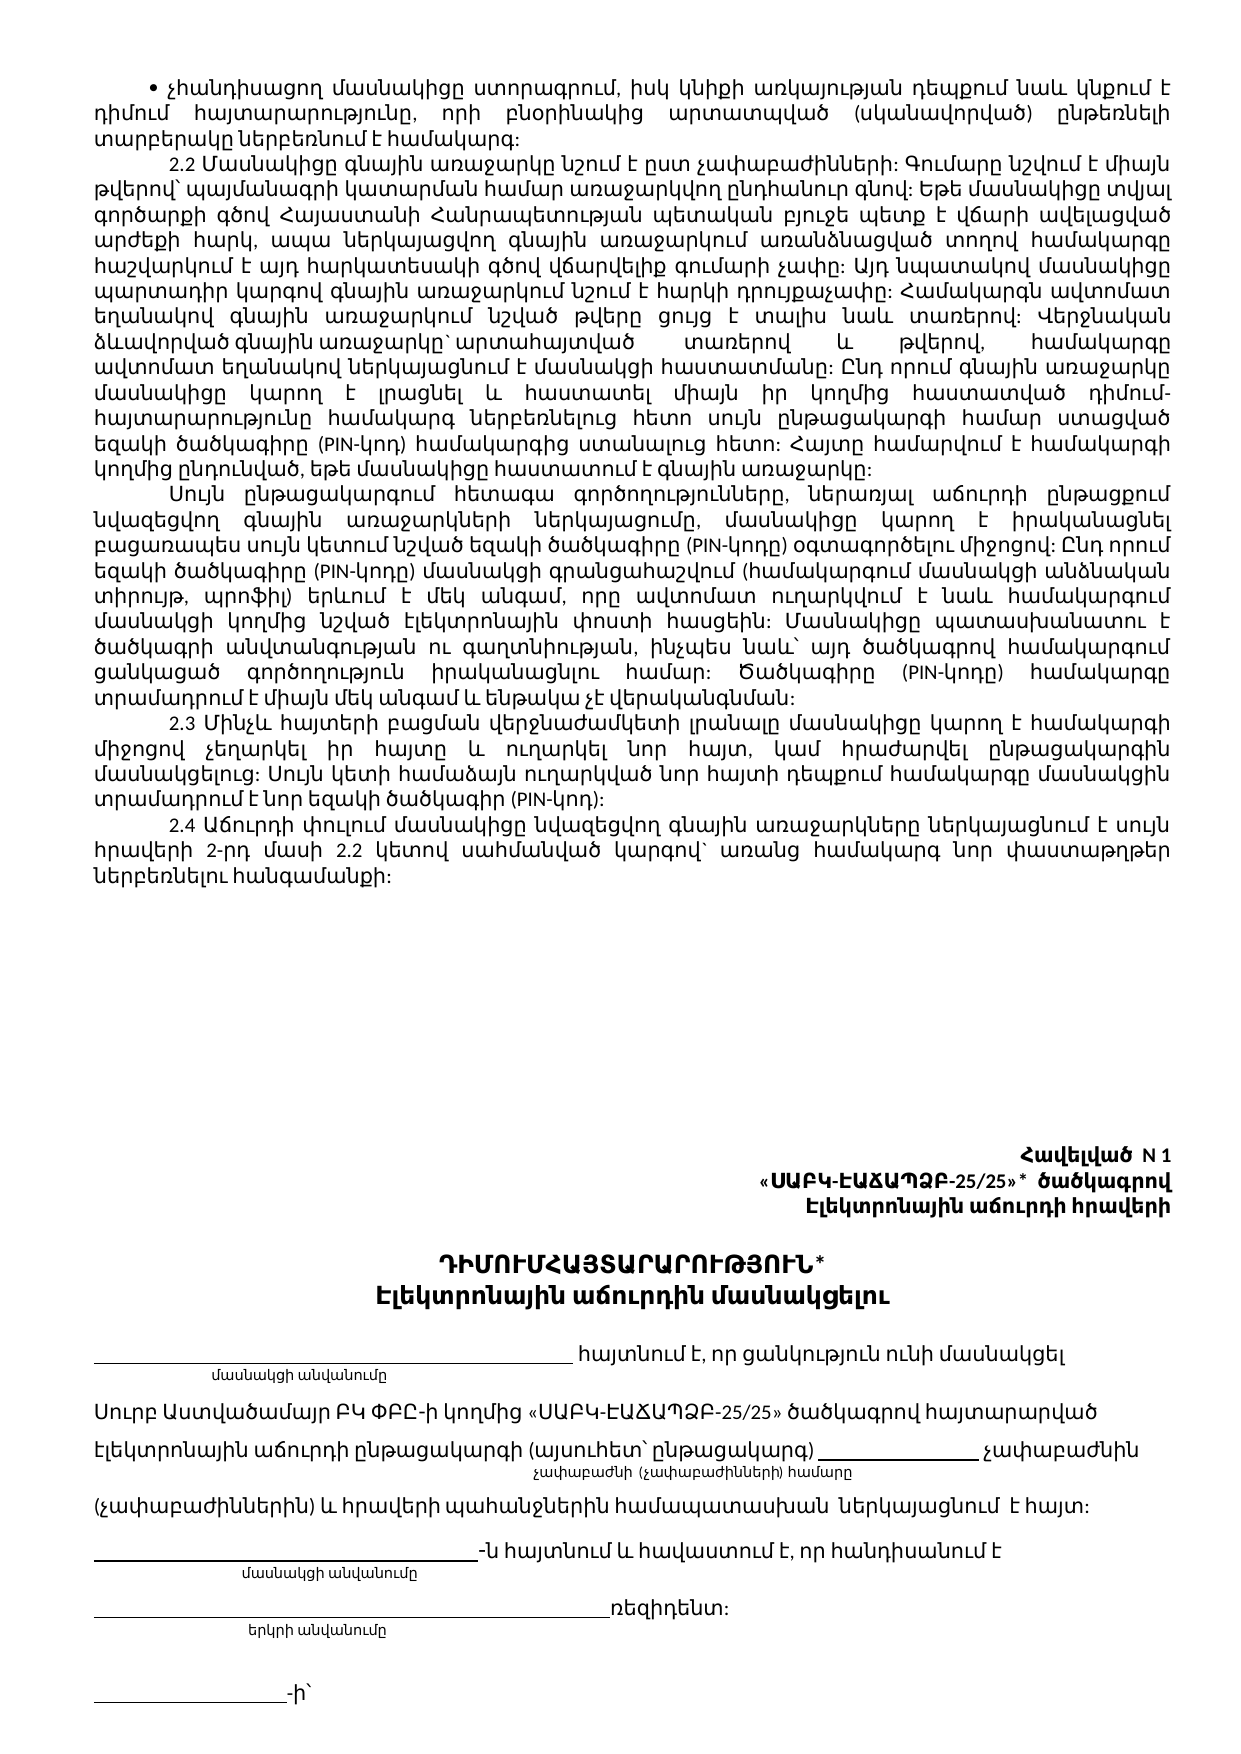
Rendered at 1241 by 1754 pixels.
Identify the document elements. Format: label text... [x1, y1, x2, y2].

text 2.2 Մասնակիցը գնային առաջարկը նշում է ըստ չափաբաժինների: Գումարը նշվում է միայն թվերով՝ պայմանագրի կատարման համար առաջարկվող ընդհանուր գնով: Եթե մասնակիցը տվյալ գործարքի գծով Հայաստանի Հանրապետության պետական բյուջե պետք է վճարի ավելացված արժեքի հարկ, ապա ներկայացվող գնային առաջարկում առանձնացված տողով համակարգը հաշվարկում է այդ հարկատեսակի գծով վճարվելիք գումարի չափը: Այդ նպատակով մասնակիցը պարտադիր կարգով գնային առաջարկում նշում է հարկի դրույքաչափը: Համակարգն ավտոմատ եղանակով գնային առաջարկում նշված թվերը ցույց է տալիս նաև տառերով: Վերջնական ձևավորված գնային առաջարկը` արտահայտված տառերով և թվերով, համակարգը ավտոմատ եղանակով ներկայացնում է մասնակցի հաստատմանը: Ընդ որում գնային առաջարկը մասնակիցը կարող է լրացնել և հաստատել միայն իր կողմից հաստատված դիմում-հայտարարությունը համակարգ ներբեռնելուց հետո սույն ընթացակարգի համար ստացված եզակի ծածկագիրը (PIN-կոդ) համակարգից ստանալուց հետո: Հայտը համարվում է համակարգի կողմից ընդունված, եթե մասնակիցը հաստատում է գնային առաջարկը: [94, 151, 1171, 482]
text էլեկտրոնային աճուրդի ընթացակարգի (այսուհետ՝ ընթացակարգ) չափաբաժնին [94, 1437, 1171, 1463]
text երկրի անվանումը [94, 1621, 1171, 1651]
text «ՍԱԲԿ-ԷԱՃԱՊՁԲ-25/25»* ծածկագրով [94, 1168, 1171, 1193]
text 2.4 Աճուրդի փուլում մասնակիցը նվազեցվող գնային առաջարկները ներկայացնում է սույն հրավերի 2-րդ մասի 2.2 կետով սահմանված կարգով` առանց համակարգ նոր փաստաթղթեր ներբեռնելու հանգամանքի: [94, 812, 1171, 888]
text 2.3 Մինչև հայտերի բացման վերջնաժամկետի լրանալը մասնակիցը կարող է համակարգի միջոցով չեղարկել իր հայտը և ուղարկել նոր հայտ, կամ հրաժարվել ընթացակարգին մասնակցելուց: Սույն կետի համաձայն ուղարկված նոր հայտի դեպքում համակարգը մասնակցին տրամադրում է նոր եզակի ծածկագիր (PIN-կոդ): [94, 710, 1171, 812]
list չհանդիսացող մասնակիցը ստորագրում, իսկ կնիքի առկայության դեպքում նաև կնքում է դիմում հայտարարությունը, որի բնօրինակից արտատպված (սկանավորված) ընթեռնելի տարբերակը ներբեռնում է համակարգ: [94, 75, 1171, 151]
text Էլեկտրոնային աճուրդի հրավերի [94, 1193, 1171, 1219]
text Հավելված N 1 [94, 1142, 1171, 1168]
text (չափաբաժիններին) և հրավերի պահանջներին համապատասխան ներկայացնում է հայտ: [94, 1493, 1171, 1519]
text ԴԻՄՈՒՄՀԱՅՏԱՐԱՐՈՒԹՅՈՒՆ* [94, 1249, 1171, 1280]
text -ի՝ [94, 1680, 1171, 1705]
text հայտնում է, որ ցանկություն ունի մասնակցել [94, 1341, 1171, 1366]
text Սուրբ Աստվածամայր ԲԿ ՓԲԸ-ի կողմից «ՍԱԲԿ-ԷԱՃԱՊՁԲ-25/25» ծածկագրով հայտարարված [94, 1397, 1171, 1425]
text -ն հայտնում և հավաստում է, որ հանդիսանում է [94, 1534, 1171, 1565]
text ռեզիդենտ: [94, 1595, 1171, 1621]
text Սույն ընթացակարգում հետագա գործողությունները, ներառյալ աճուրդի ընթացքում նվազեցվող գնային առաջարկների ներկայացումը, մասնակիցը կարող է իրականացնել բացառապես սույն կետում նշված եզակի ծածկագիրը (PIN-կոդը) օգտագործելու միջոցով: Ընդ որում եզակի ծածկագիրը (PIN-կոդը) մասնակցի գրանցահաշվում (համակարգում մասնակցի անձնական տիրույթ, պրոֆիլ) երևում է մեկ անգամ, որը ավտոմատ ուղարկվում է նաև համակարգում մասնակցի կողմից նշված էլեկտրոնային փոստի հասցեին: Մասնակիցը պատասխանատու է ծածկագրի անվտանգության ու գաղտնիության, ինչպես նաև՝ այդ ծածկագրով համակարգում ցանկացած գործողություն իրականացնլու համար: Ծածկագիրը (PIN-կոդը) համակարգը տրամադրում է միայն մեկ անգամ և ենթակա չէ վերականգնման: [94, 482, 1171, 710]
text մասնակցի անվանումը [94, 1565, 1171, 1595]
text չափաբաժնի (չափաբաժինների) համարը [94, 1463, 1171, 1493]
subtitle Էլեկտրոնային աճուրդին մասնակցելու [94, 1280, 1171, 1310]
text մասնակցի անվանումը [94, 1366, 1171, 1397]
